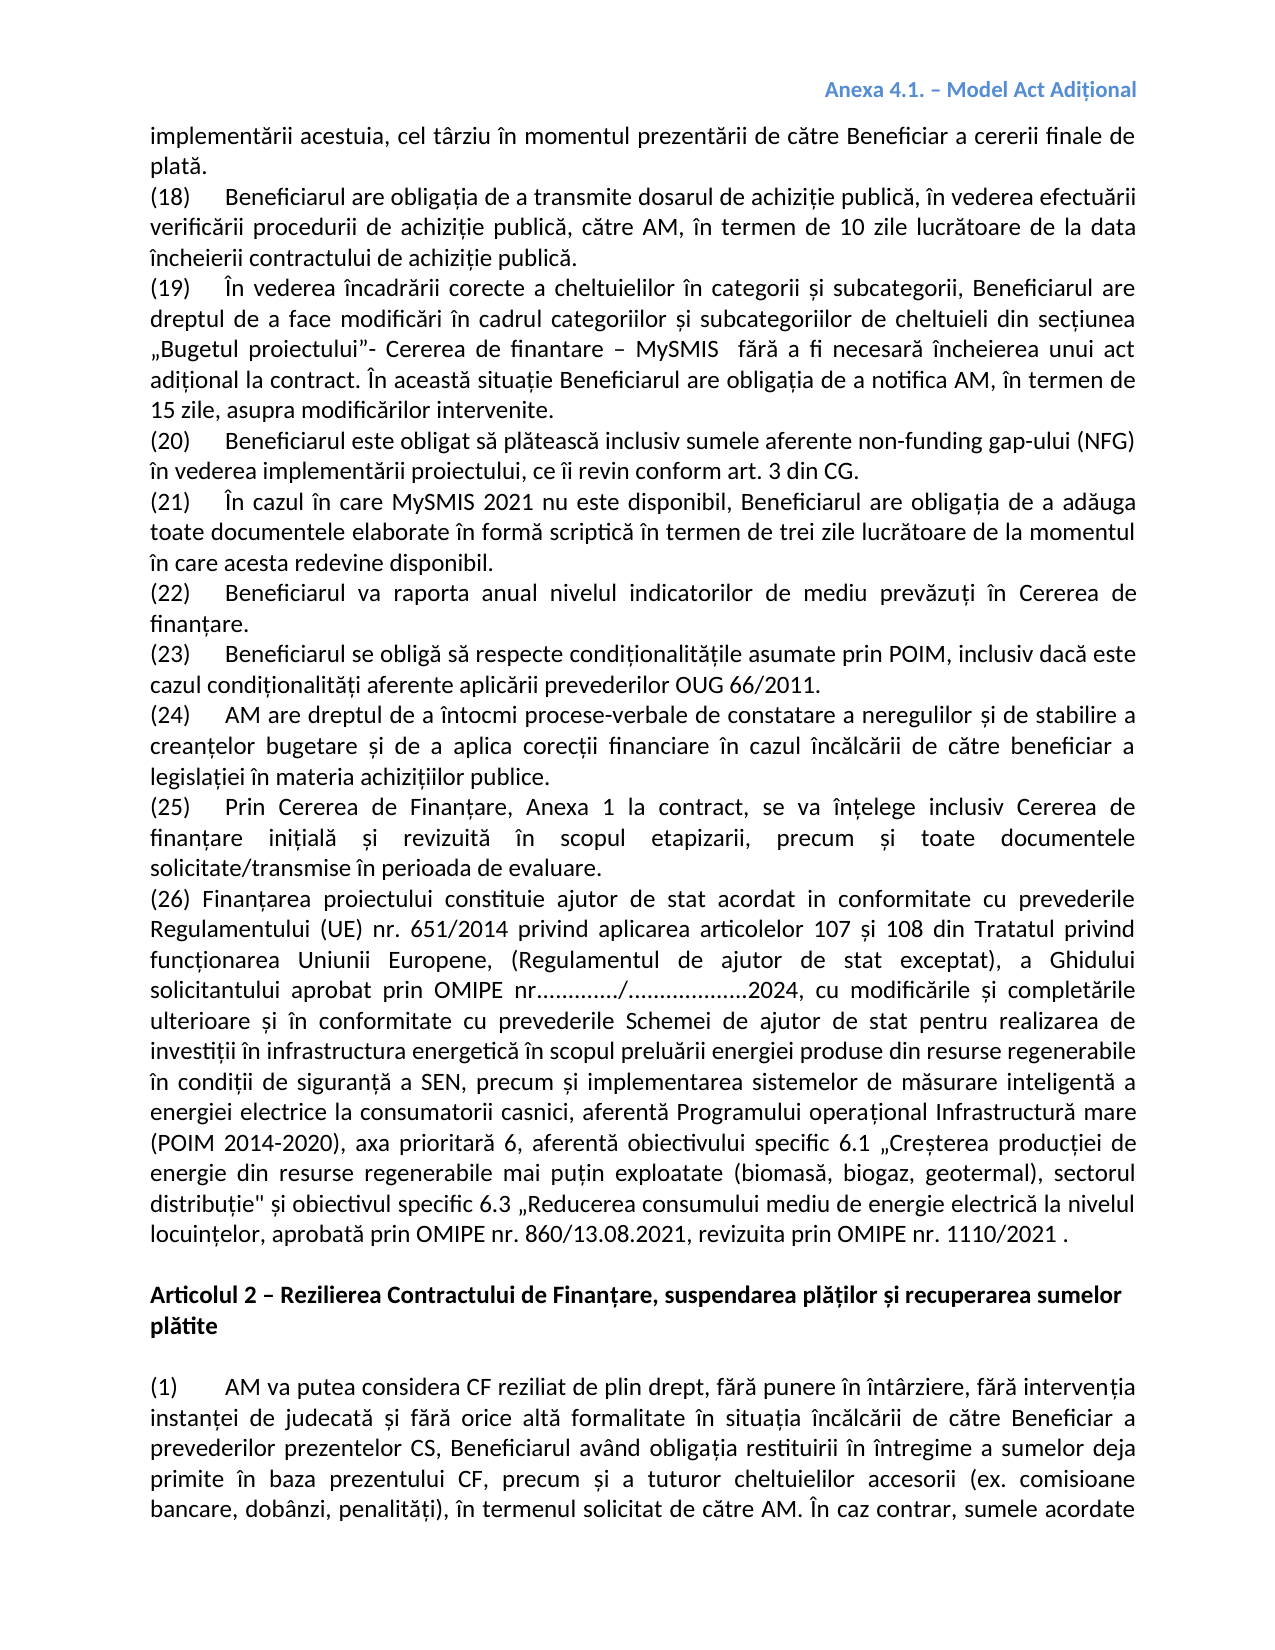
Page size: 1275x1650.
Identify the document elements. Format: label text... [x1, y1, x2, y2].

text (19) În vederea încadrării corecte a cheltuielilor în categorii și subcategorii, Beneficiarul are dreptul de a face modificări în cadrul categoriilor și subcategoriilor de cheltuieli din secțiunea „Bugetul proiectului”- Cererea de finantare – MySMIS fără a fi necesară încheierea unui act adițional la contract. În această situație Beneficiarul are obligația de a notifica AM, în termen de 15 zile, asupra modificărilor intervenite. [150, 272, 1137, 425]
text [150, 1371, 1137, 1524]
text (20) Beneficiarul este obligat să plătească inclusiv sumele aferente non-funding gap-ului (NFG) în vederea implementării proiectului, ce îi revin conform art. 3 din CG. [150, 425, 1137, 486]
text (23) Beneficiarul se obligă să respecte condiţionalităţile asumate prin POIM, inclusiv dacă este cazul condiţionalităţi aferente aplicării prevederilor OUG 66/2011. [150, 639, 1137, 700]
text (24) AM are dreptul de a întocmi procese-verbale de constatare a neregulilor şi de stabilire a creanţelor bugetare și de a aplica corecții financiare în cazul încălcării de către beneficiar a legislației în materia achizițiilor publice. [150, 700, 1137, 791]
text (18) Beneficiarul are obligaţia de a transmite dosarul de achiziţie publică, în vederea efectuării verificării procedurii de achiziţie publică, către AM, în termen de 10 zile lucrătoare de la data încheierii contractului de achiziţie publică. [150, 181, 1137, 272]
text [150, 120, 1137, 181]
text Articolul 2 – Rezilierea Contractului de Finanţare, suspendarea plăţilor şi recuperarea sumelor plătite [150, 1279, 1137, 1341]
text (21) În cazul în care MySMIS 2021 nu este disponibil, Beneficiarul are obligaţia de a adăuga toate documentele elaborate în formă scriptică în termen de trei zile lucrătoare de la momentul în care acesta redevine disponibil. [150, 486, 1137, 578]
text (22) Beneficiarul va raporta anual nivelul indicatorilor de mediu prevăzuţi în Cererea de finanțare. [150, 578, 1137, 639]
text (25) Prin Cererea de Finanțare, Anexa 1 la contract, se va înțelege inclusiv Cererea de finanțare inițială și revizuită în scopul etapizarii, precum și toate documentele solicitate/transmise în perioada de evaluare. [150, 791, 1137, 883]
text (26) Finanțarea proiectului constituie ajutor de stat acordat in conformitate cu prevederile Regulamentului (UE) nr. 651/2014 privind aplicarea articolelor 107 și 108 din Tratatul privind funcționarea Uniunii Europene, (Regulamentul de ajutor de stat exceptat), a Ghidului solicitantului aprobat prin OMIPE nr............./...................2024, cu modificările și completările ulterioare și în conformitate cu prevederile Schemei de ajutor de stat pentru realizarea de investiţii în infrastructura energetică în scopul preluării energiei produse din resurse regenerabile în condiţii de siguranţă a SEN, precum şi implementarea sistemelor de măsurare inteligentă a energiei electrice la consumatorii casnici, aferentă Programului operaţional Infrastructură mare (POIM 2014-2020), axa prioritară 6, aferentă obiectivului specific 6.1 „Creşterea producţiei de energie din resurse regenerabile mai puţin exploatate (biomasă, biogaz, geotermal), sectorul distribuţie" şi obiectivul specific 6.3 „Reducerea consumului mediu de energie electrică la nivelul locuinţelor, aprobată prin OMIPE nr. 860/13.08.2021, revizuita prin OMIPE nr. 1110/2021 . [150, 883, 1137, 1249]
